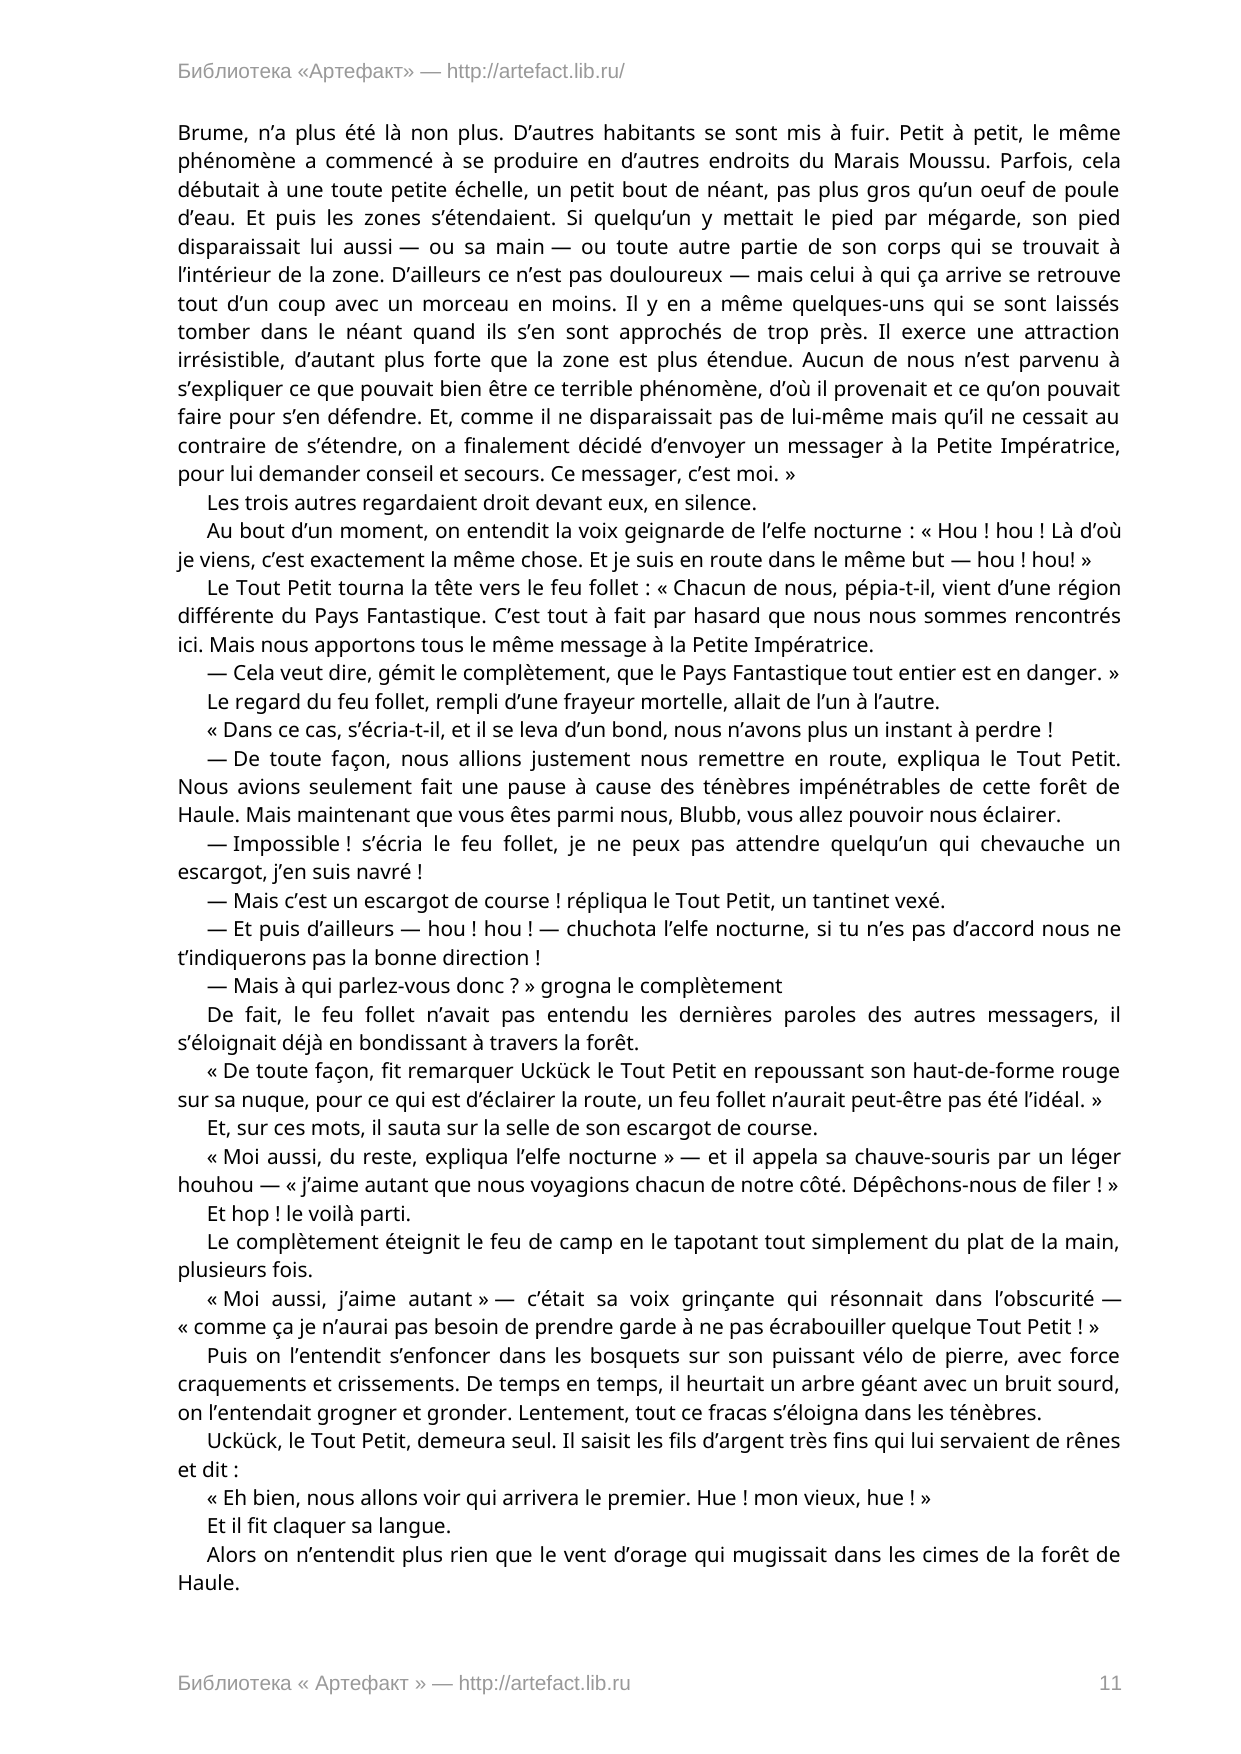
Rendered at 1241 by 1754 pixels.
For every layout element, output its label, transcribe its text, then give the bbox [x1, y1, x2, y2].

text Et hop ! le voilà parti. [177, 1199, 1122, 1227]
text Le Tout Petit tourna la tête vers le feu follet : « Chacun de nous, pépia-t-il, vient d’une région différente du Pays Fantastique. C’est tout à fait par hasard que nous nous sommes rencontrés ici. Mais nous apportons tous le même message à la Petite Impératrice. [177, 573, 1122, 658]
text — De toute façon, nous allions justement nous remettre en route, expliqua le Tout Petit. Nous avions seulement fait une pause à cause des ténèbres impénétrables de cette forêt de Haule. Mais maintenant que vous êtes parmi nous, Blubb, vous allez pouvoir nous éclairer. [177, 744, 1122, 829]
text Et il fit claquer sa langue. [177, 1512, 1122, 1540]
text « Eh bien, nous allons voir qui arrivera le premier. Hue ! mon vieux, hue ! » [177, 1483, 1122, 1512]
text — Cela veut dire, gémit le complètement, que le Pays Fantastique tout entier est en danger. » [177, 658, 1122, 687]
text Puis on l’entendit s’enfoncer dans les bosquets sur son puissant vélo de pierre, avec force craquements et crissements. De temps en temps, il heurtait un arbre géant avec un bruit sourd, on l’entendait grogner et gronder. Lentement, tout ce fracas s’éloigna dans les ténèbres. [177, 1341, 1122, 1426]
text Uckück, le Tout Petit, demeura seul. Il saisit les fils d’argent très fins qui lui servaient de rênes et dit : [177, 1426, 1122, 1483]
text Le complètement éteignit le feu de camp en le tapotant tout simplement du plat de la main, plusieurs fois. [177, 1227, 1122, 1284]
text Et, sur ces mots, il sauta sur la selle de son escargot de course. [177, 1113, 1122, 1142]
text « De toute façon, fit remarquer Uckück le Tout Petit en repoussant son haut-de-forme rouge sur sa nuque, pour ce qui est d’éclairer la route, un feu follet n’aurait peut-être pas été l’idéal. » [177, 1057, 1122, 1113]
text — Et puis d’ailleurs — hou ! hou ! — chuchota l’elfe nocturne, si tu n’es pas d’accord nous ne t’indiquerons pas la bonne direction ! [177, 914, 1122, 971]
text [177, 118, 1122, 488]
text « Dans ce cas, s’écria-t-il, et il se leva d’un bond, nous n’avons plus un instant à perdre ! [177, 715, 1122, 744]
text — Mais c’est un escargot de course ! répliqua le Tout Petit, un tantinet vexé. [177, 886, 1122, 914]
text Les trois autres regardaient droit devant eux, en silence. [177, 488, 1122, 516]
text Alors on n’entendit plus rien que le vent d’orage qui mugissait dans les cimes de la forêt de Haule. [177, 1540, 1122, 1597]
text — Impossible ! s’écria le feu follet, je ne peux pas attendre quelqu’un qui chevauche un escargot, j’en suis navré ! [177, 829, 1122, 886]
text Au bout d’un moment, on entendit la voix geignarde de l’elfe nocturne : « Hou ! hou ! Là d’où je viens, c’est exactement la même chose. Et je suis en route dans le même but — hou ! hou! » [177, 516, 1122, 573]
text Le regard du feu follet, rempli d’une frayeur mortelle, allait de l’un à l’autre. [177, 687, 1122, 715]
text De fait, le feu follet n’avait pas entendu les dernières paroles des autres messagers, il s’éloignait déjà en bondissant à travers la forêt. [177, 1000, 1122, 1057]
text « Moi aussi, j’aime autant » — c’était sa voix grinçante qui résonnait dans l’obscurité — « comme ça je n’aurai pas besoin de prendre garde à ne pas écrabouiller quelque Tout Petit ! » [177, 1284, 1122, 1341]
text « Moi aussi, du reste, expliqua l’elfe nocturne » — et il appela sa chauve-souris par un léger houhou — « j’aime autant que nous voyagions chacun de notre côté. Dépêchons-nous de filer ! » [177, 1142, 1122, 1199]
text — Mais à qui parlez-vous donc ? » grogna le complètement [177, 971, 1122, 1000]
